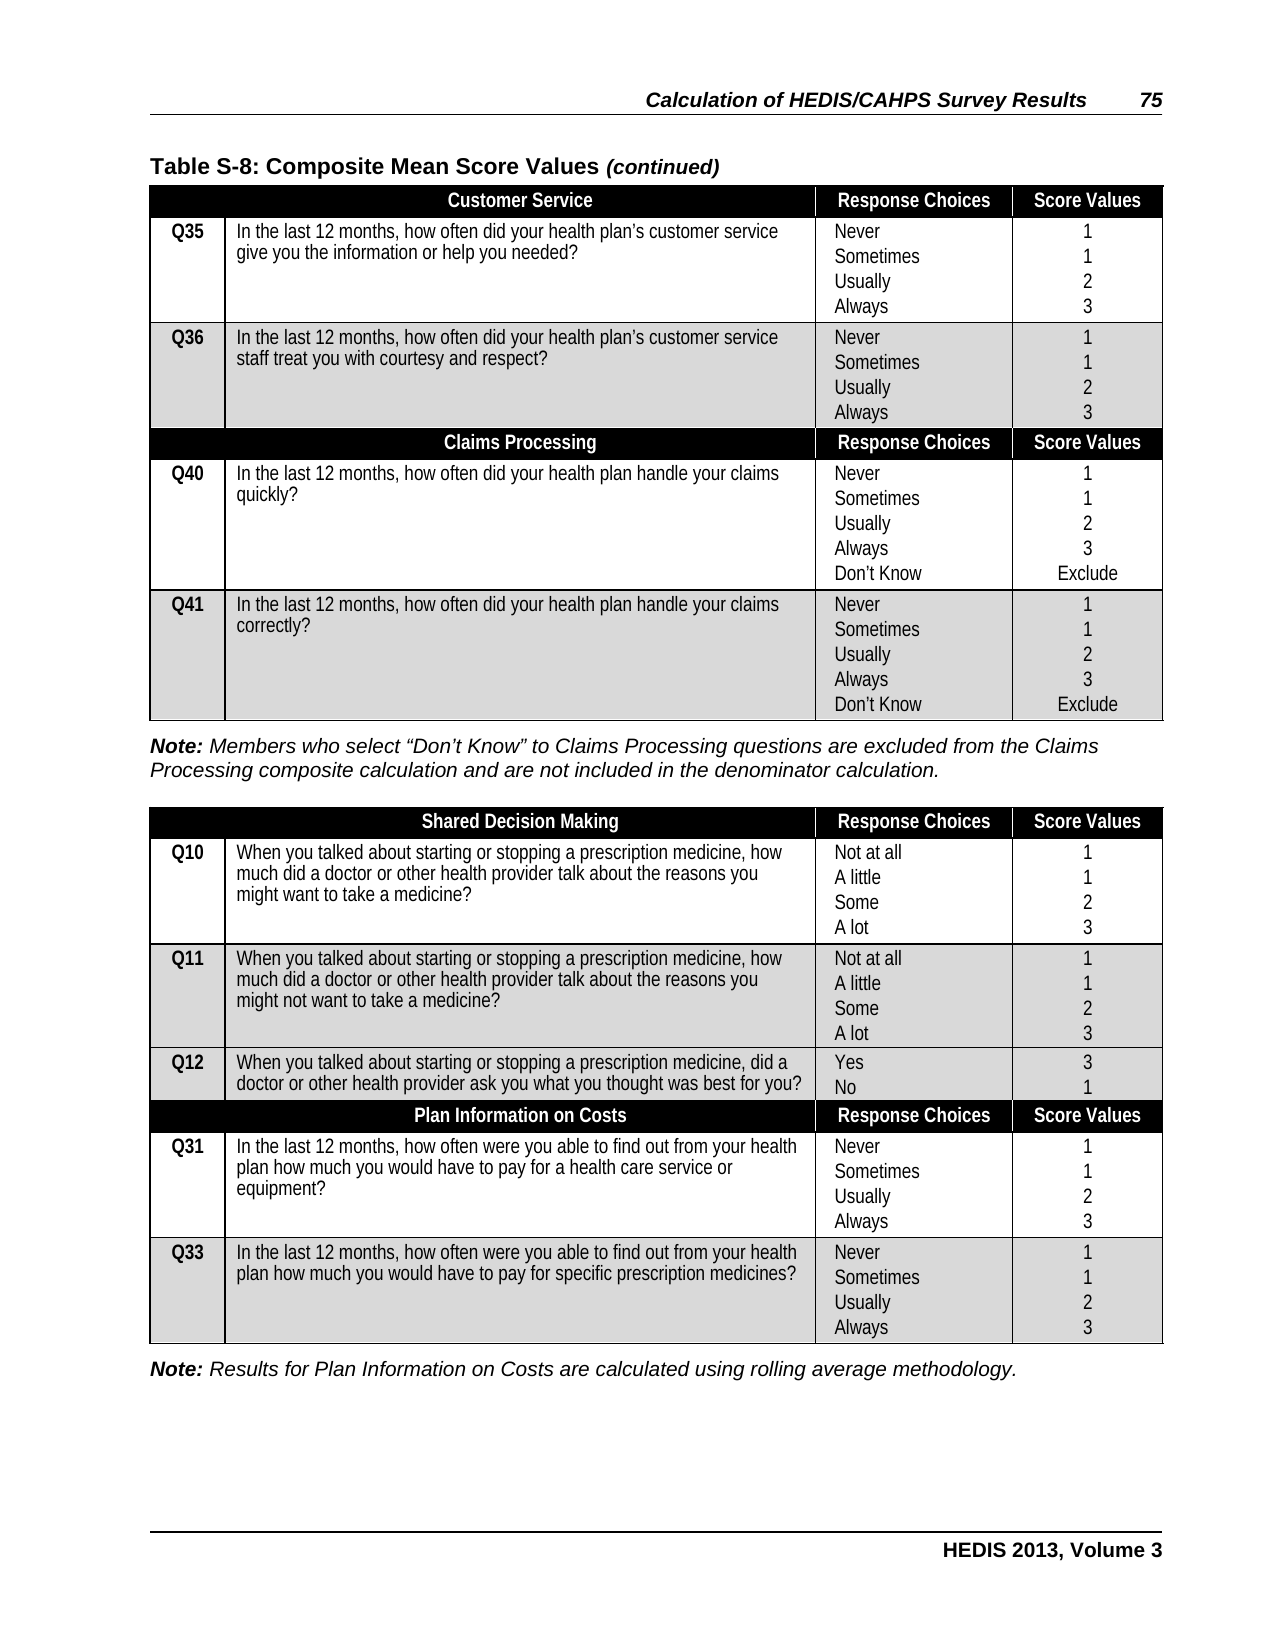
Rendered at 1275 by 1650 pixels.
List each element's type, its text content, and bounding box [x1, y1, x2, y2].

table_cell Score Values [1013, 429, 1162, 458]
table_cell 1 1 2 3 [1013, 323, 1162, 427]
table_header Score Values [1013, 808, 1162, 837]
table_cell In the last 12 months, how often were you able to find out from your health plan how much you would have to pay for a health care service or equipment? [226, 1133, 815, 1237]
table_cell Never Sometimes Usually Always [816, 218, 1012, 322]
table_cell Not at all A little Some A lot [816, 839, 1012, 943]
text Note: Results for Plan Information on Costs are calculated using rolling average methodology. [150, 1357, 1162, 1381]
table_cell In the last 12 months, how often did your health plan’s customer service staff treat you with courtesy and respect? [226, 323, 815, 427]
table_cell Claims Processing [226, 429, 815, 458]
table_cell Score Values [1013, 1102, 1162, 1131]
table_header Score Values [1013, 187, 1162, 216]
table_cell Q12 [151, 1048, 224, 1100]
table_cell When you talked about starting or stopping a prescription medicine, did a doctor or other health provider ask you what you thought was best for you? [226, 1048, 815, 1100]
table_cell 1 1 2 3 [1013, 218, 1162, 322]
text Note: Members who select “Don’t Know” to Claims Processing questions are excluded from the Claims Processing composite calculation and are not included in the denominator calculation. [150, 734, 1162, 782]
table_cell When you talked about starting or stopping a prescription medicine, how much did a doctor or other health provider talk about the reasons you might want to take a medicine? [226, 839, 815, 943]
table_cell 1 1 2 3 [1013, 1238, 1162, 1342]
table_header Response Choices [816, 187, 1012, 216]
table_cell In the last 12 months, how often were you able to find out from your health plan how much you would have to pay for specific prescription medicines? [226, 1238, 815, 1342]
table_cell Q11 [151, 945, 224, 1047]
table_cell [151, 1102, 224, 1131]
table_cell In the last 12 months, how often did your health plan handle your claims correctly? [226, 591, 815, 719]
subtitle Table S-8: Composite Mean Score Values (continued) [150, 153, 1162, 179]
table_cell Response Choices [816, 429, 1012, 458]
table_cell Q33 [151, 1238, 224, 1342]
table_cell In the last 12 months, how often did your health plan’s customer service give you the information or help you needed? [226, 218, 815, 322]
table_cell Q10 [151, 839, 224, 943]
table_cell Q35 [151, 218, 224, 322]
table_cell Q36 [151, 323, 224, 427]
table_cell Never Sometimes Usually Always [816, 1238, 1012, 1342]
table_cell Never Sometimes Usually Always Don’t Know [816, 460, 1012, 589]
table_cell In the last 12 months, how often did your health plan handle your claims quickly? [226, 460, 815, 589]
table_cell 3 1 [1013, 1048, 1162, 1100]
table_cell 1 1 2 3 [1013, 1133, 1162, 1237]
table_cell 1 1 2 3 [1013, 945, 1162, 1047]
table_cell [151, 429, 224, 458]
table_cell When you talked about starting or stopping a prescription medicine, how much did a doctor or other health provider talk about the reasons you might not want to take a medicine? [226, 945, 815, 1047]
table_header [151, 187, 224, 216]
table_cell Q41 [151, 591, 224, 719]
table_header [151, 808, 224, 837]
table_cell 1 1 2 3 Exclude [1013, 460, 1162, 589]
table_cell 1 1 2 3 [1013, 839, 1162, 943]
table_cell Not at all A little Some A lot [816, 945, 1012, 1047]
table_cell Response Choices [816, 1102, 1012, 1131]
table_cell Never Sometimes Usually Always [816, 1133, 1012, 1237]
table_cell 1 1 2 3 Exclude [1013, 591, 1162, 719]
table_cell Q31 [151, 1133, 224, 1237]
table_cell Yes No [816, 1048, 1012, 1100]
table_cell Q40 [151, 460, 224, 589]
table_header Shared Decision Making [226, 808, 815, 837]
table_cell Never Sometimes Usually Always [816, 323, 1012, 427]
table_cell Never Sometimes Usually Always Don’t Know [816, 591, 1012, 719]
table_header Customer Service [226, 187, 815, 216]
table_header Response Choices [816, 808, 1012, 837]
table_cell Plan Information on Costs [226, 1102, 815, 1131]
